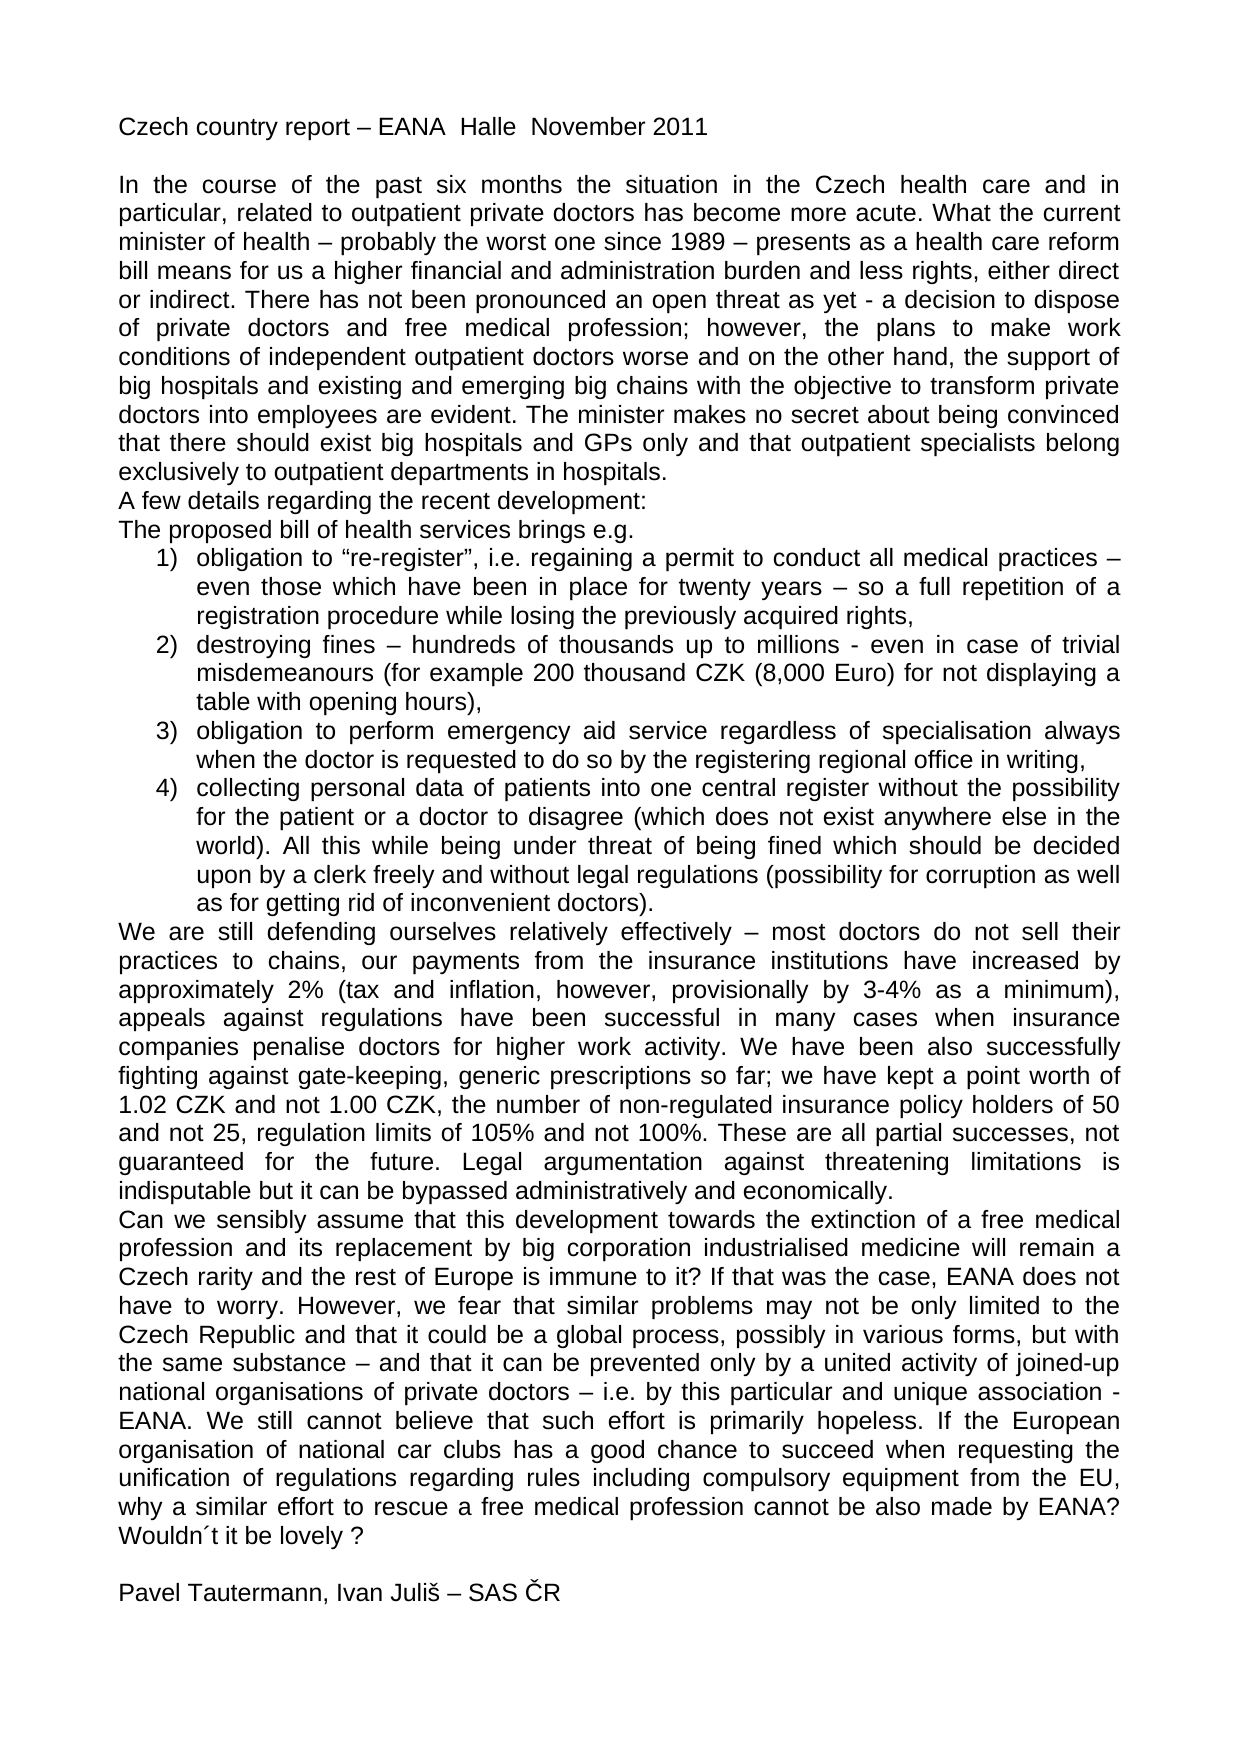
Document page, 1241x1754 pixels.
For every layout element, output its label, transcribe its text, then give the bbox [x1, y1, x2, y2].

text Czech country report – EANA Halle November 2011 [118, 112, 1122, 141]
text Pavel Tautermann, Ivan Juliš – SAS ČR [118, 1578, 1122, 1607]
list collecting personal data of patients into one central register without the possibility for the patient or a doctor to disagree (which does not exist anywhere else in the world). All this while being under threat of being fined which should be decided upon by a clerk freely and without legal regulations (possibility for corruption as well as for getting rid of inconvenient doctors). [156, 773, 1122, 917]
text The proposed bill of health services brings e.g. [118, 515, 1122, 543]
text Can we sensibly assume that this development towards the extinction of a free medical profession and its replacement by big corporation industrialised medicine will remain a Czech rarity and the rest of Europe is immune to it? If that was the case, EANA does not have to worry. However, we fear that similar problems may not be only limited to the Czech Republic and that it could be a global process, possibly in various forms, but with the same substance – and that it can be prevented only by a united activity of joined-up national organisations of private doctors – i.e. by this particular and unique association - EANA. We still cannot believe that such effort is primarily hopeless. If the European organisation of national car clubs has a good chance to succeed when requesting the unification of regulations regarding rules including compulsory equipment from the EU, why a similar effort to rescue a free medical profession cannot be also made by EANA? Wouldn´t it be lovely ? [118, 1205, 1122, 1550]
list destroying fines – hundreds of thousands up to millions - even in case of trivial misdemeanours (for example 200 thousand CZK (8,000 Euro) for not displaying a table with opening hours), [156, 630, 1122, 716]
text In the course of the past six months the situation in the Czech health care and in particular, related to outpatient private doctors has become more acute. What the current minister of health – probably the worst one since 1989 – presents as a health care reform bill means for us a higher financial and administration burden and less rights, either direct or indirect. There has not been pronounced an open threat as yet - a decision to dispose of private doctors and free medical profession; however, the plans to make work conditions of independent outpatient doctors worse and on the other hand, the support of big hospitals and existing and emerging big chains with the objective to transform private doctors into employees are evident. The minister makes no secret about being convinced that there should exist big hospitals and GPs only and that outpatient specialists belong exclusively to outpatient departments in hospitals. [118, 170, 1122, 486]
text We are still defending ourselves relatively effectively – most doctors do not sell their practices to chains, our payments from the insurance institutions have increased by approximately 2% (tax and inflation, however, provisionally by 3-4% as a minimum), appeals against regulations have been successful in many cases when insurance companies penalise doctors for higher work activity. We have been also successfully fighting against gate-keeping, generic prescriptions so far; we have kept a point worth of 1.02 CZK and not 1.00 CZK, the number of non-regulated insurance policy holders of 50 and not 25, regulation limits of 105% and not 100%. These are all partial successes, not guaranteed for the future. Legal argumentation against threatening limitations is indisputable but it can be bypassed administratively and economically. [118, 917, 1122, 1205]
list obligation to perform emergency aid service regardless of specialisation always when the doctor is requested to do so by the registering regional office in writing, [156, 716, 1122, 773]
text A few details regarding the recent development: [118, 486, 1122, 515]
list obligation to “re-register”, i.e. regaining a permit to conduct all medical practices – even those which have been in place for twenty years – so a full repetition of a registration procedure while losing the previously acquired rights, [156, 543, 1122, 630]
